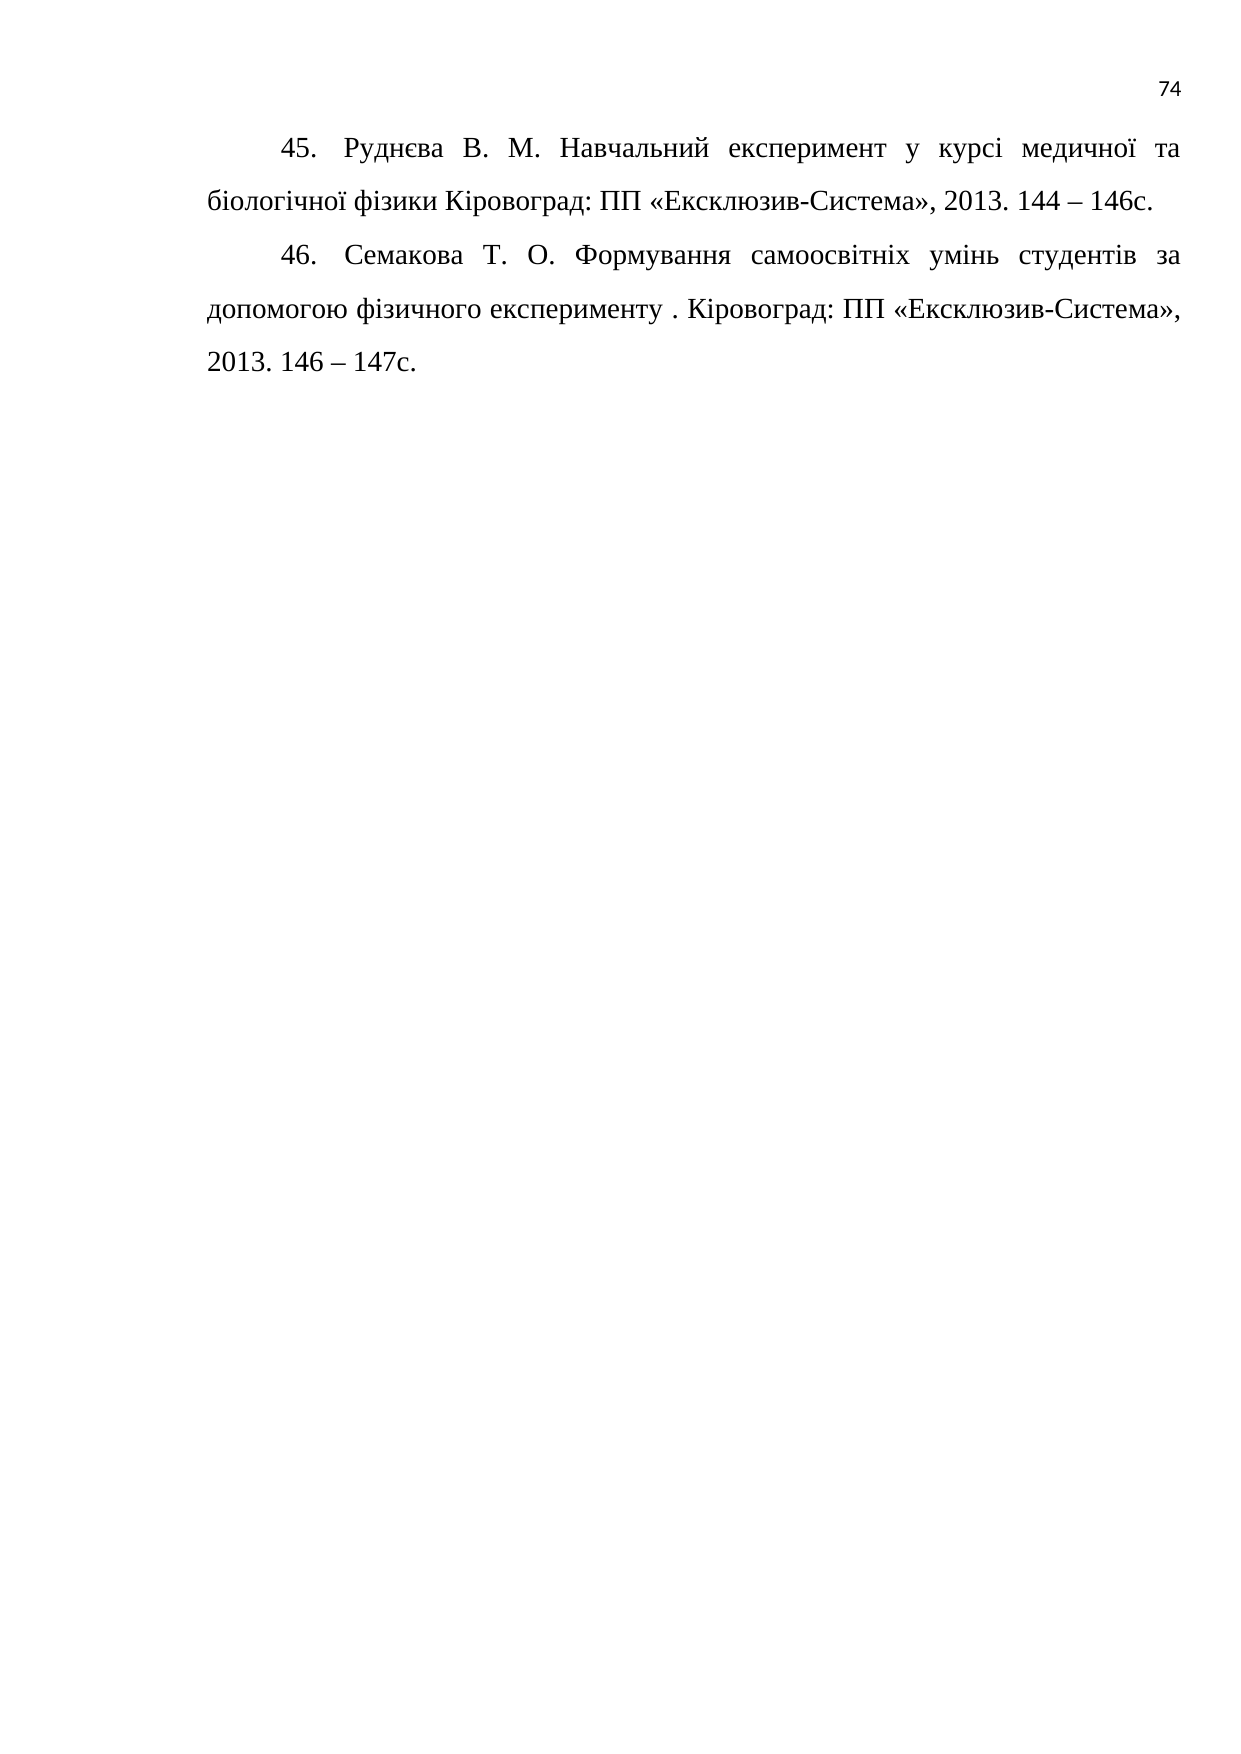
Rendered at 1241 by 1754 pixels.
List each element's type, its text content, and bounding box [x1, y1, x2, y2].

list Семакова Т. О. Формування самоосвітніх умінь студентів за допомогою фізичного експерименту . Кіровоград: ПП «Ексклюзив-Система», 2013. 146 – 147с. [207, 237, 1181, 378]
list Руднєва В. М. Навчальний експеримент у курсі медичної та біологічної фізики Кіровоград: ПП «Ексклюзив-Система», 2013. 144 – 146с. [207, 130, 1181, 217]
